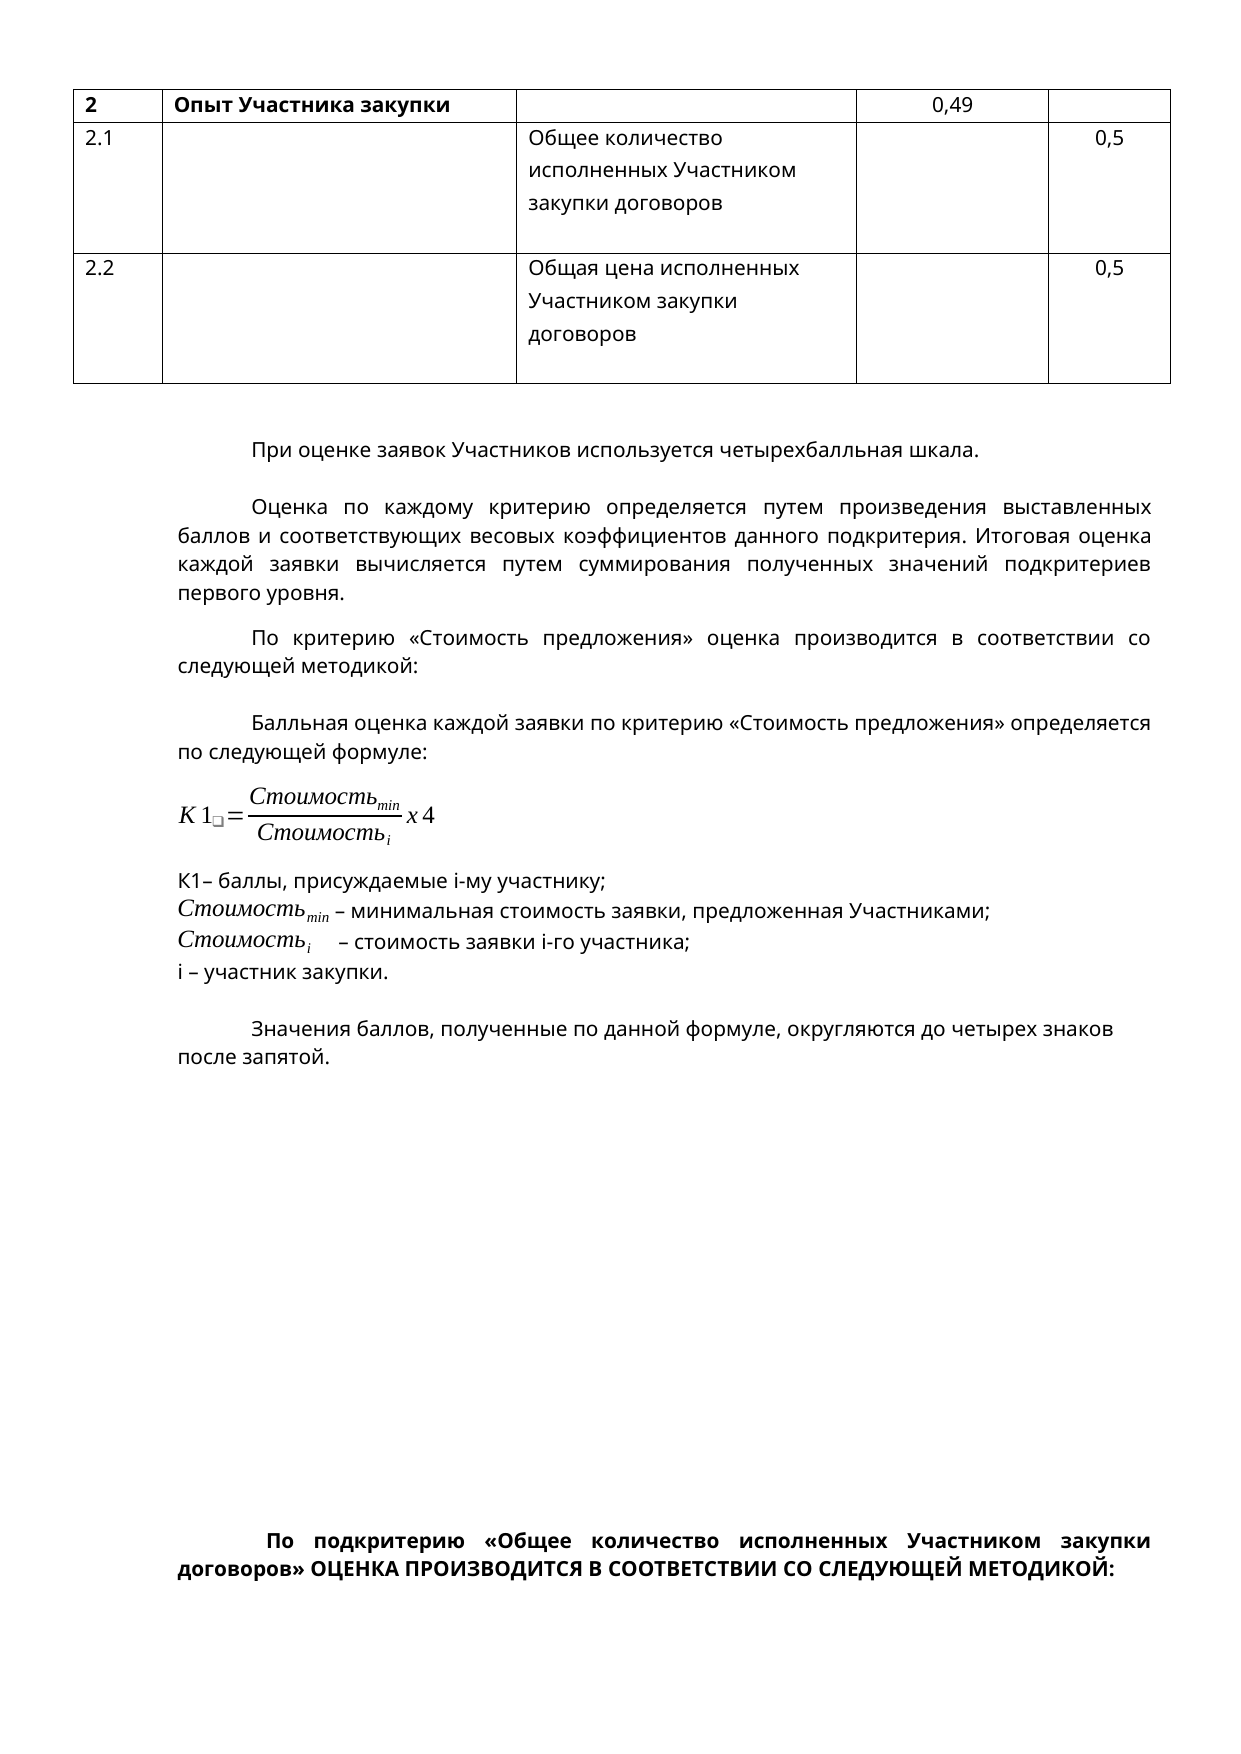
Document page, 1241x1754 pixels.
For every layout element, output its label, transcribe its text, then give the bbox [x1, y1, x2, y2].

text Оценка по каждому критерию определяется путем произведения выставленных баллов и соответствующих весовых коэффициентов данного подкритерия. Итоговая оценка каждой заявки вычисляется путем суммирования полученных значений подкритериев первого уровня. [177, 492, 1152, 606]
text – стоимость заявки i-го участника; [177, 926, 1152, 957]
table_cell [857, 254, 1048, 383]
table_cell 2.2 [74, 254, 162, 383]
table_cell 2.1 [74, 123, 162, 252]
table_cell Общая цена исполненных Участником закупки договоров [517, 254, 856, 383]
text По подкритерию «Общее количество исполненных Участником закупки договоров» ОЦЕНКА ПРОИЗВОДИТСЯ В СООТВЕТСТВИИ СО СЛЕДУЮЩЕЙ МЕТОДИКОЙ: [177, 1526, 1152, 1583]
table_cell [857, 123, 1048, 252]
table_cell [1049, 90, 1170, 122]
table_cell Опыт Участника закупки [163, 90, 516, 122]
table_cell Общее количество исполненных Участником закупки договоров [517, 123, 856, 252]
table_cell [517, 90, 856, 122]
table_cell 0,5 [1049, 254, 1170, 383]
table_cell [163, 254, 516, 383]
text i – участник закупки. [177, 957, 1152, 986]
text По критерию «Стоимость предложения» оценка производится в соответствии со следующей методикой: [177, 623, 1152, 680]
table_cell 0,49 [857, 90, 1048, 122]
text – минимальная стоимость заявки, предложенная Участниками; [177, 894, 1152, 926]
table_cell 2 [74, 90, 162, 122]
text При оценке заявок Участников используется четырехбалльная шкала. [177, 436, 1152, 464]
text Балльная оценка каждой заявки по критерию «Стоимость предложения» определяется по следующей формуле: [177, 708, 1152, 765]
table_cell 0,5 [1049, 123, 1170, 252]
text К1– баллы, присуждаемые i-му участнику; [177, 866, 1152, 894]
text Значения баллов, полученные по данной формуле, округляются до четырех знаков после запятой. [177, 1014, 1152, 1071]
table_cell [163, 123, 516, 252]
